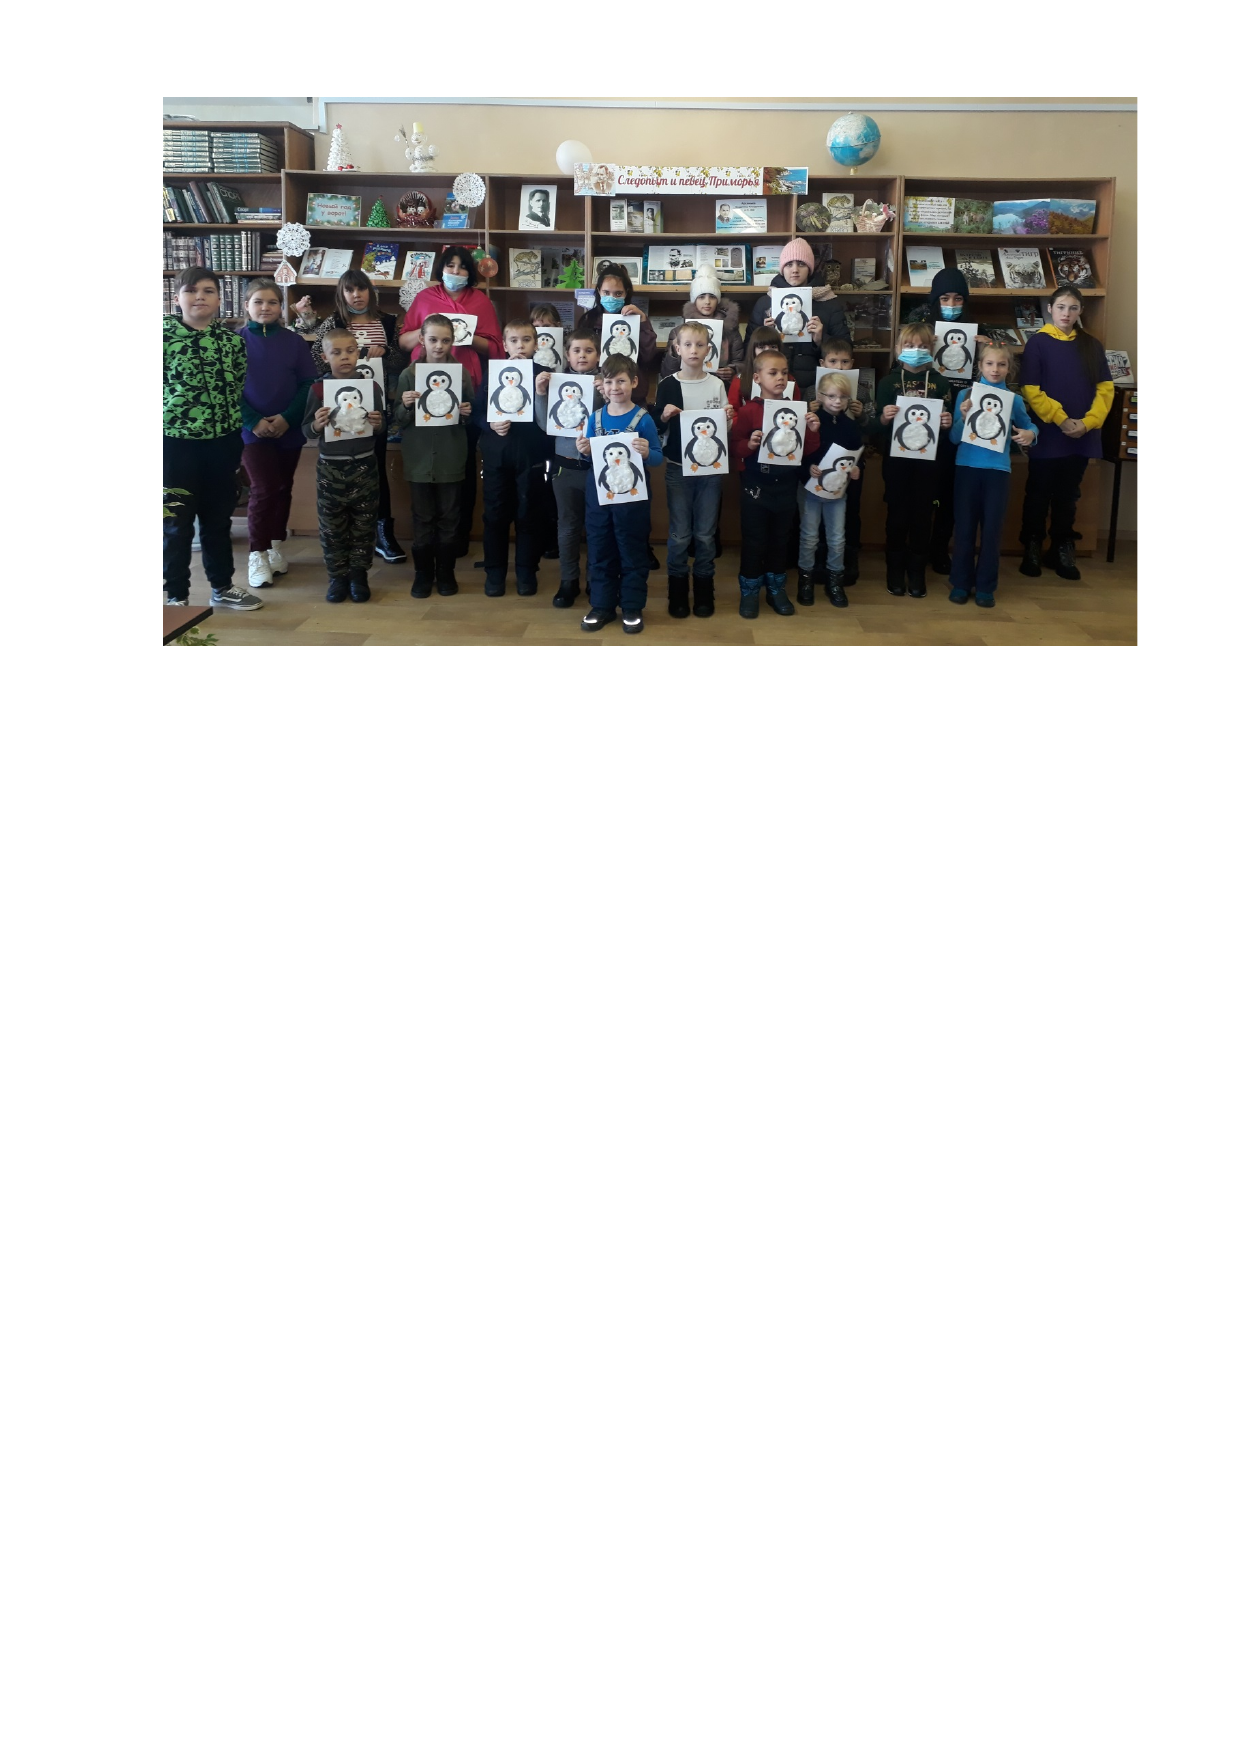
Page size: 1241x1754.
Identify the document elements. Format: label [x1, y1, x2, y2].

picture [163, 97, 1138, 646]
